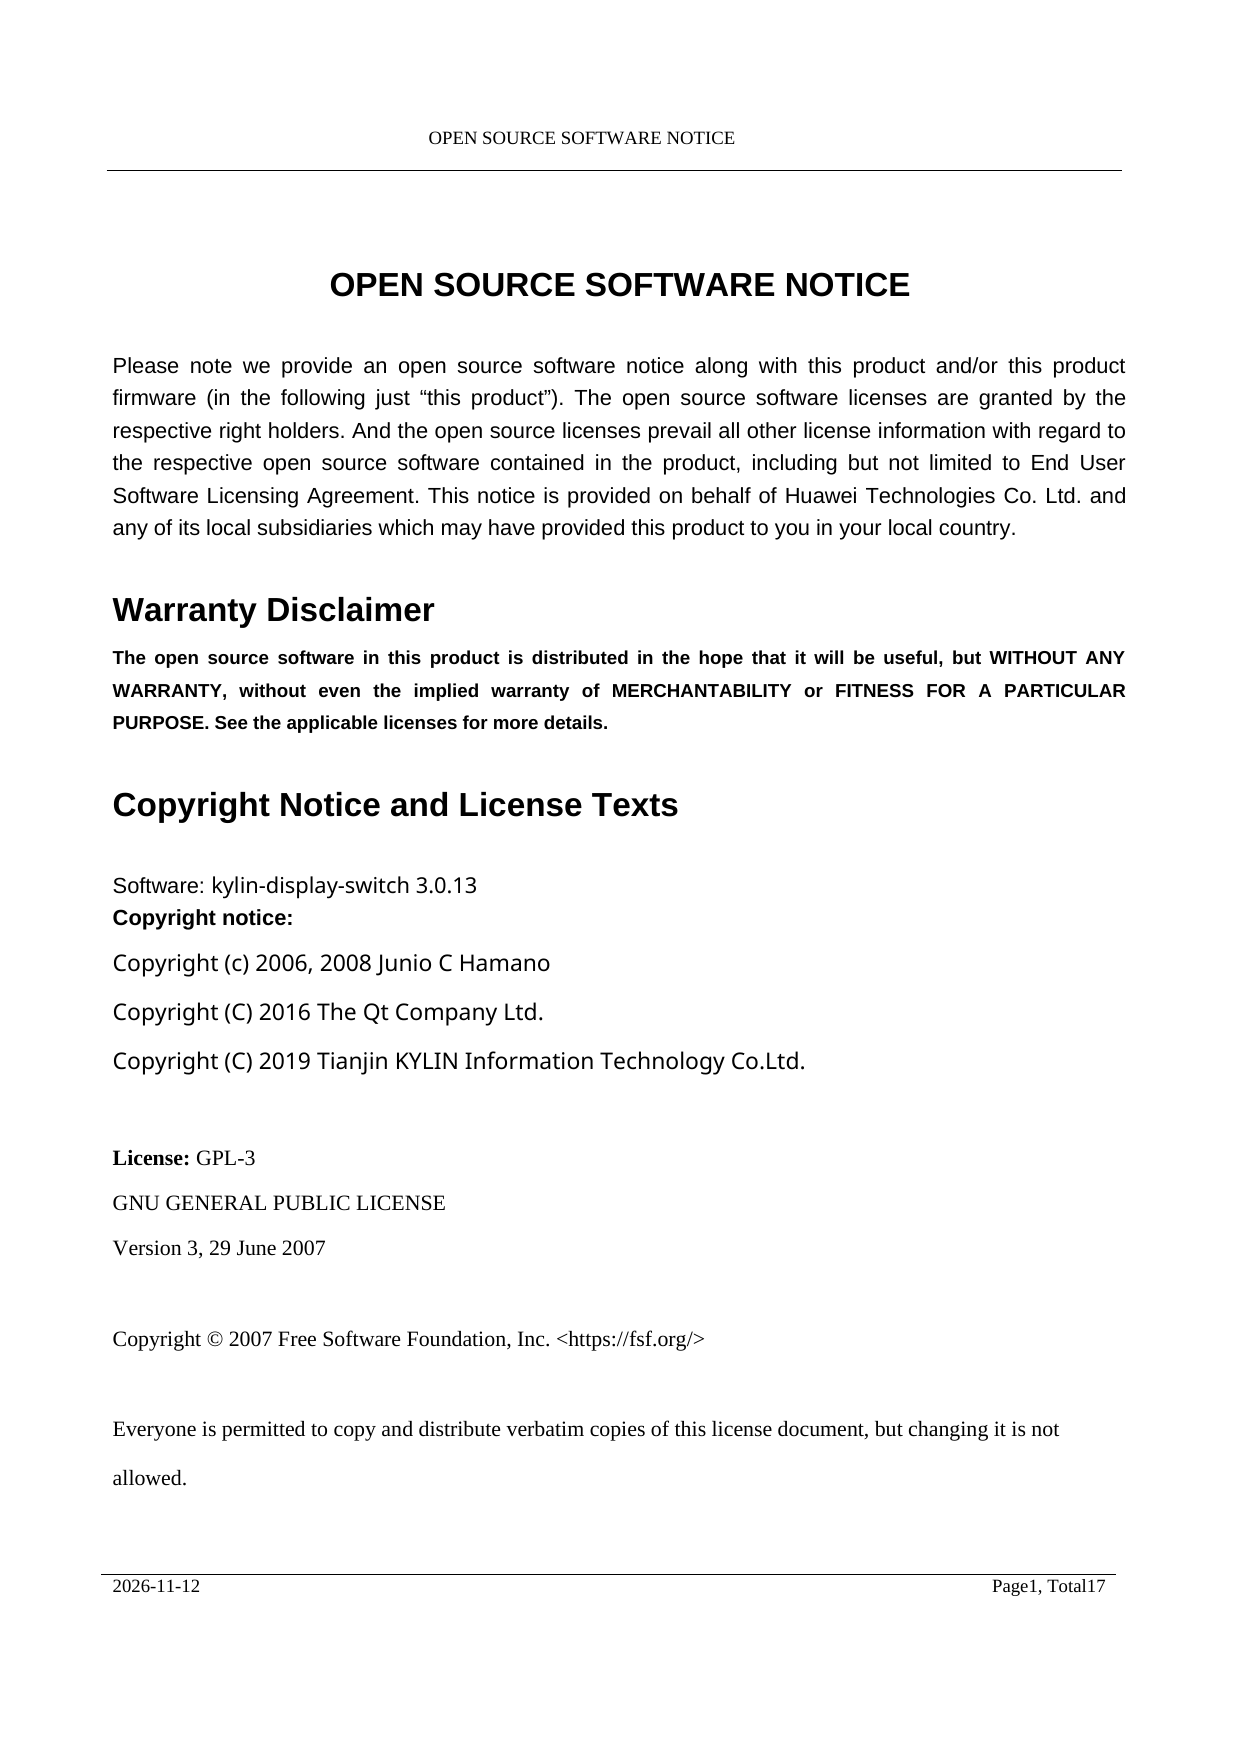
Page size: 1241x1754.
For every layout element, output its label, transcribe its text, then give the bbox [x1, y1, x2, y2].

text The open source software in this product is distributed in the hope that it will be useful, but WITHOUT ANY WARRANTY, without even the implied warranty of MERCHANTABILITY or FITNESS FOR A PARTICULAR PURPOSE. See the applicable licenses for more details. [112, 641, 1128, 739]
text Copyright notice: [112, 901, 1128, 934]
text Please note we provide an open source software notice along with this product and/or this product firmware (in the following just “this product”). The open source software licenses are granted by the respective right holders. And the open source licenses prevail all other license information with regard to the respective open source software contained in the product, including but not limited to End User Software Licensing Agreement. This notice is provided on behalf of Huawei Technologies Co. Ltd. and any of its local subsidiaries which may have provided this product to you in your local country. [112, 349, 1128, 544]
text Copyright Notice and License Texts [112, 771, 1128, 836]
text Software: kylin-display-switch 3.0.13 [112, 869, 1128, 901]
text Copyright © 2007 Free Software Foundation, Inc. <https://fsf.org/> [112, 1322, 1128, 1354]
text GNU GENERAL PUBLIC LICENSE [112, 1187, 1128, 1219]
text Copyright (c) 2006, 2008 Junio C Hamano Copyright (C) 2016 The Qt Company Ltd. Copyright (C) 2019 Tianjin KYLIN Information Technology Co.Ltd. [112, 947, 1128, 1125]
text Warranty Disclaimer [112, 576, 1128, 641]
text Everyone is permitted to copy and distribute verbatim copies of this license document, but changing it is not allowed. [112, 1412, 1128, 1493]
text License: GPL-3 [112, 1142, 1128, 1174]
text Version 3, 29 June 2007 [112, 1232, 1128, 1264]
text OPEN SOURCE SOFTWARE NOTICE [112, 251, 1128, 316]
